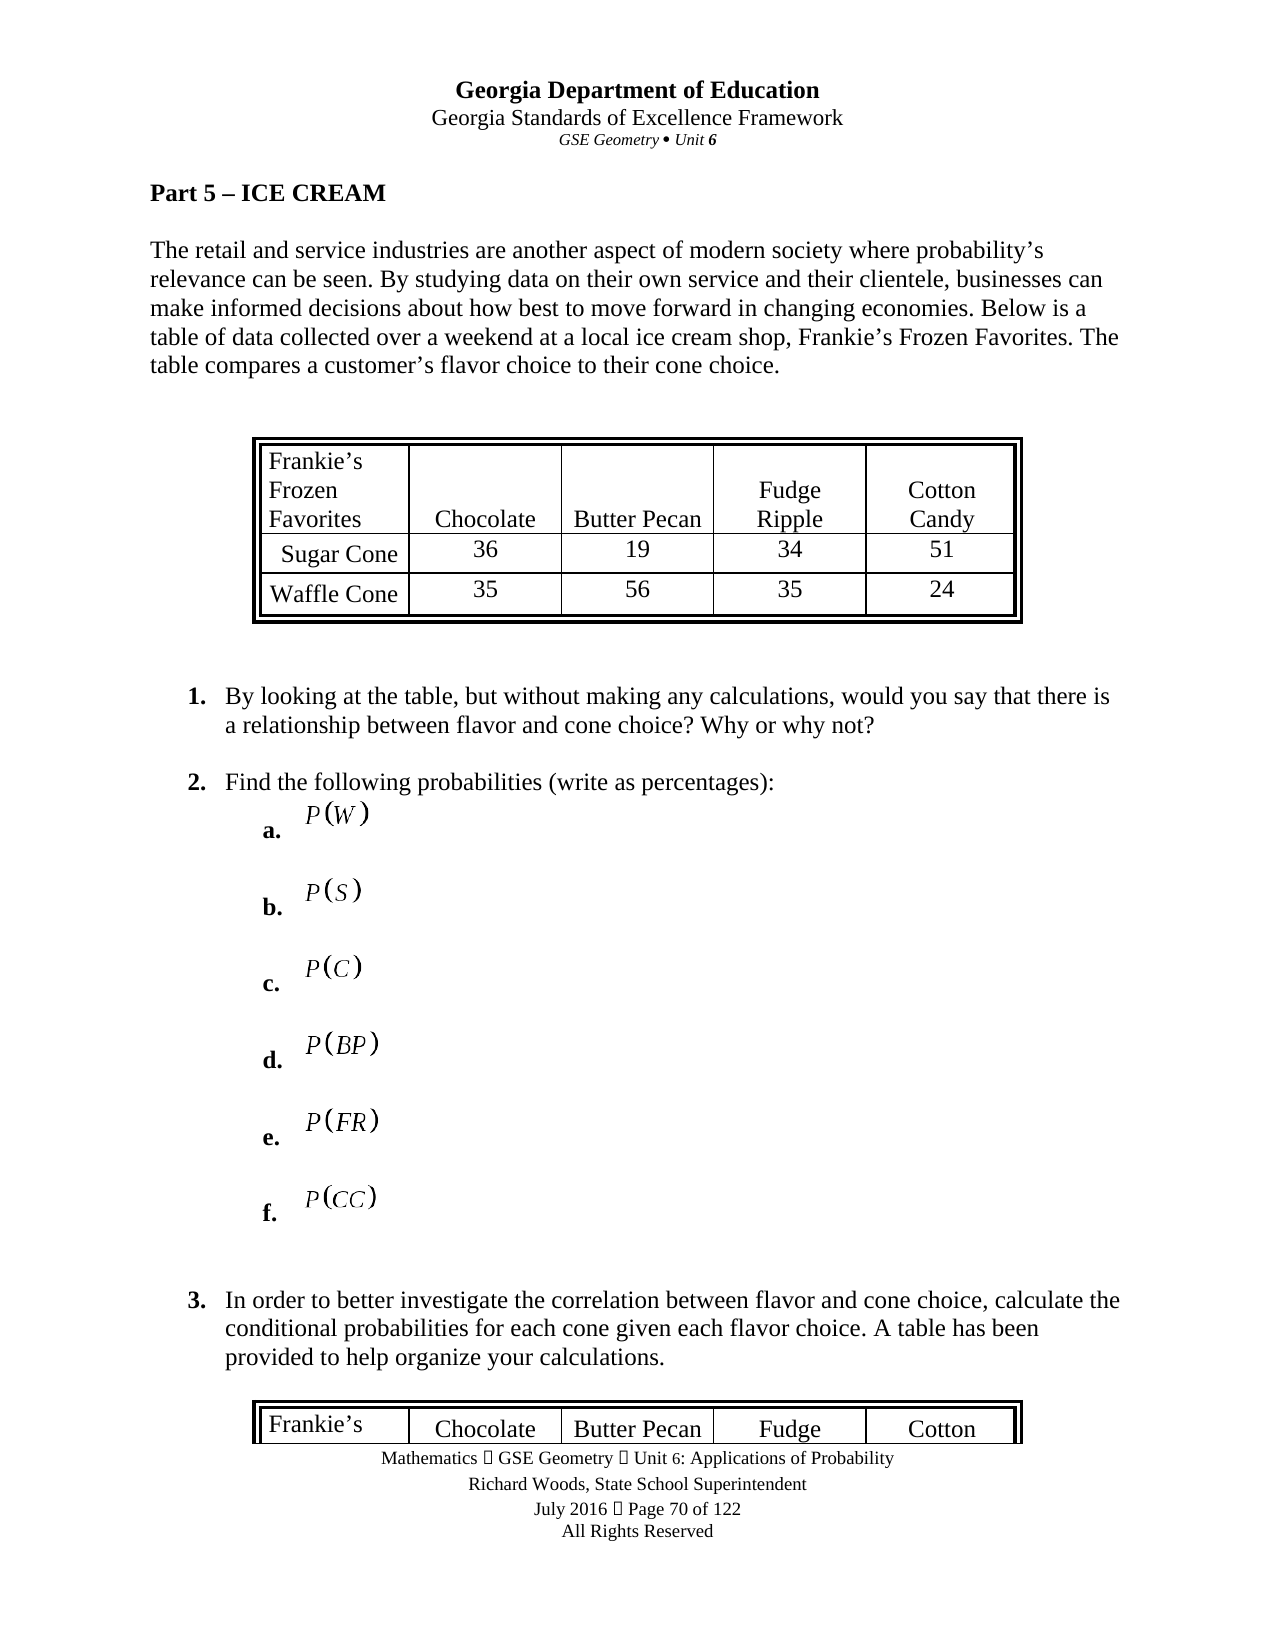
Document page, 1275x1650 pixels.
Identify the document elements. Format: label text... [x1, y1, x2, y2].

table_header Chocolate [410, 446, 561, 532]
table_header Cotton Candy [866, 1403, 1018, 1442]
table_cell 35 [714, 574, 865, 614]
table_cell 36 [410, 534, 561, 572]
table_header Butter Pecan [562, 1409, 713, 1442]
table_header Frankie’s Frozen Favorites [257, 440, 409, 532]
table_cell Waffle Cone [262, 574, 408, 614]
text Part 5 – ICE CREAM [150, 178, 1125, 207]
table_header Butter Pecan [562, 446, 713, 532]
table_cell 34 [714, 534, 865, 572]
table_cell 51 [867, 534, 1013, 572]
list Find the following probabilities (write as percentages): [187, 767, 1125, 796]
table_header Chocolate [410, 1409, 561, 1442]
table_header Cotton Candy [866, 440, 1018, 532]
table_cell 19 [562, 534, 713, 572]
text The retail and service industries are another aspect of modern society where probability’s relevance can be seen. By studying data on their own service and their clientele, businesses can make informed decisions about how best to move forward in changing economies. Below is a table of data collected over a weekend at a local ice cream shop, Frankie’s Frozen Favorites. The table compares a customer’s flavor choice to their cone choice. [150, 236, 1125, 379]
table_cell 24 [867, 574, 1013, 614]
list In order to better investigate the correlation between flavor and cone choice, calculate the conditional probabilities for each cone given each flavor choice. A table has been provided to help organize your calculations. [187, 1285, 1125, 1371]
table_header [257, 1403, 409, 1442]
table_cell 35 [410, 574, 561, 614]
table_cell Sugar Cone [262, 534, 408, 572]
table_header Fudge Ripple [714, 446, 865, 532]
table_cell 56 [562, 574, 713, 614]
list By looking at the table, but without making any calculations, would you say that there is a relationship between flavor and cone choice? Why or why not? [187, 681, 1125, 738]
table_header Fudge Ripple [714, 1409, 865, 1442]
